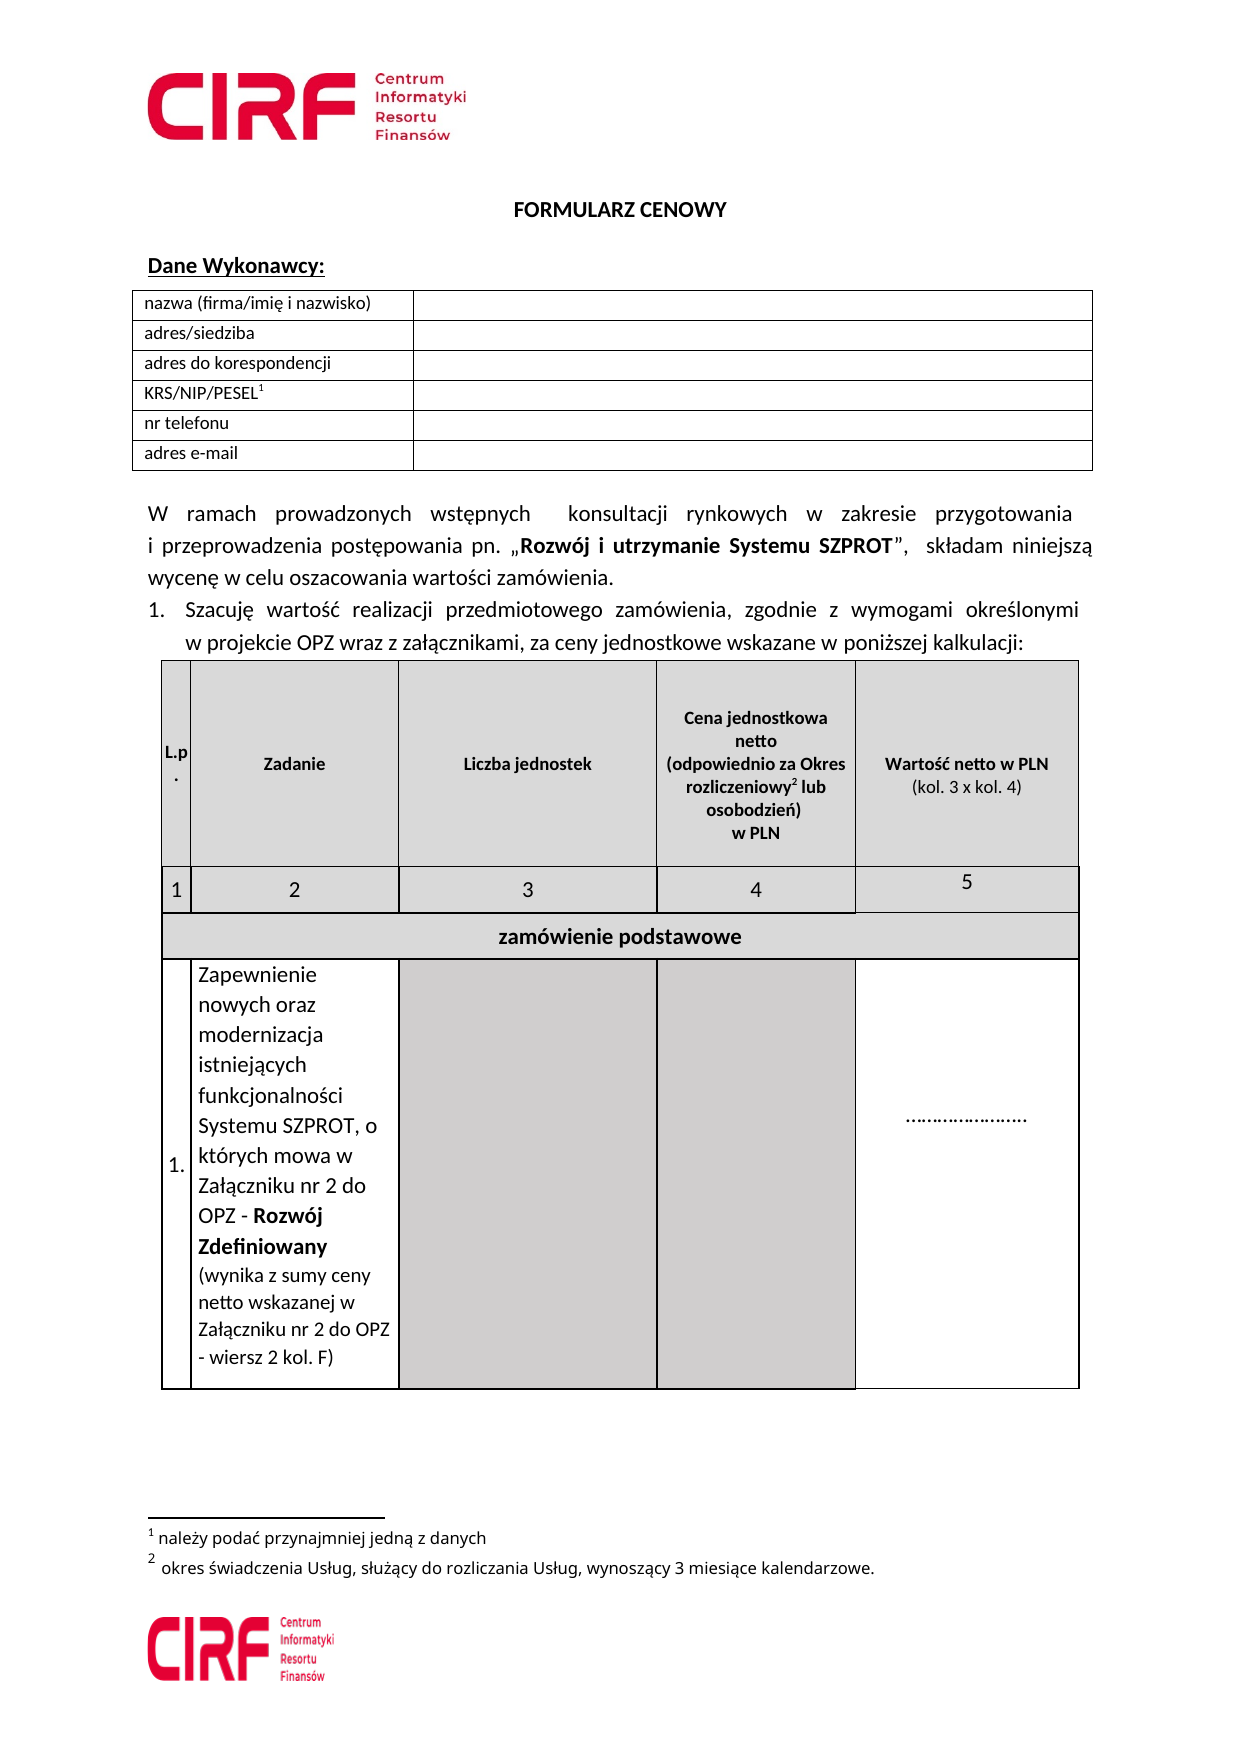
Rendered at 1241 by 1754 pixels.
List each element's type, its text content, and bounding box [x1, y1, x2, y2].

table_header L.p. [162, 661, 190, 866]
table_cell 1. [163, 960, 190, 1388]
table_cell 3 [400, 867, 656, 912]
table_cell adres do korespondencji [133, 351, 413, 380]
table_cell zamówienie podstawowe [163, 913, 1078, 958]
table_cell [400, 960, 656, 1388]
table_cell KRS/NIP/PESEL [133, 381, 413, 410]
text Dane Wykonawcy: [148, 251, 1093, 279]
text FORMULARZ CENOWY [148, 195, 1093, 223]
table_cell 4 [658, 867, 855, 912]
picture [147, 1617, 334, 1681]
table_header Zadanie [191, 661, 398, 866]
table_cell 5 [856, 867, 1078, 912]
table_cell [414, 411, 1092, 440]
table_cell [414, 351, 1092, 380]
table_header Liczba jednostek [399, 661, 656, 866]
table_header Cena jednostkowa netto (odpowiednio za Okres rozliczeniowy lub osobodzień) w PLN [657, 661, 855, 866]
table_cell [414, 381, 1092, 410]
picture [147, 73, 466, 140]
table_cell [658, 960, 855, 1388]
table_cell nr telefonu [133, 411, 413, 440]
table_cell [414, 321, 1092, 350]
table_cell Zapewnienie nowych oraz modernizacja istniejących funkcjonalności Systemu SZPROT, o których mowa w Załączniku nr 2 do OPZ - Rozwój Zdefiniowany (wynika z sumy ceny netto wskazanej w Załączniku nr 2 do OPZ - wiersz 2 kol. F) [192, 960, 398, 1388]
table_cell [414, 441, 1092, 470]
table_cell ………………….. [856, 960, 1078, 1388]
table_header [414, 291, 1092, 320]
table_cell adres e-mail [133, 441, 413, 470]
text W ramach prowadzonych wstępnych konsultacji rynkowych w zakresie przygotowania i przeprowadzenia postępowania pn. „Rozwój i utrzymanie Systemu SZPROT”, składam niniejszą wycenę w celu oszacowania wartości zamówienia. [148, 499, 1093, 591]
table_header nazwa (firma/imię i nazwisko) [133, 291, 413, 320]
table_cell 1 [163, 867, 190, 912]
table_cell 2 [192, 867, 398, 912]
list Szacuję wartość realizacji przedmiotowego zamówienia, zgodnie z wymogami określonymi w projekcie OPZ wraz z załącznikami, za ceny jednostkowe wskazane w poniższej kalkulacji: [148, 596, 1093, 656]
table_header Wartość netto w PLN (kol. 3 x kol. 4) [856, 661, 1078, 866]
table_cell adres/siedziba [133, 321, 413, 350]
